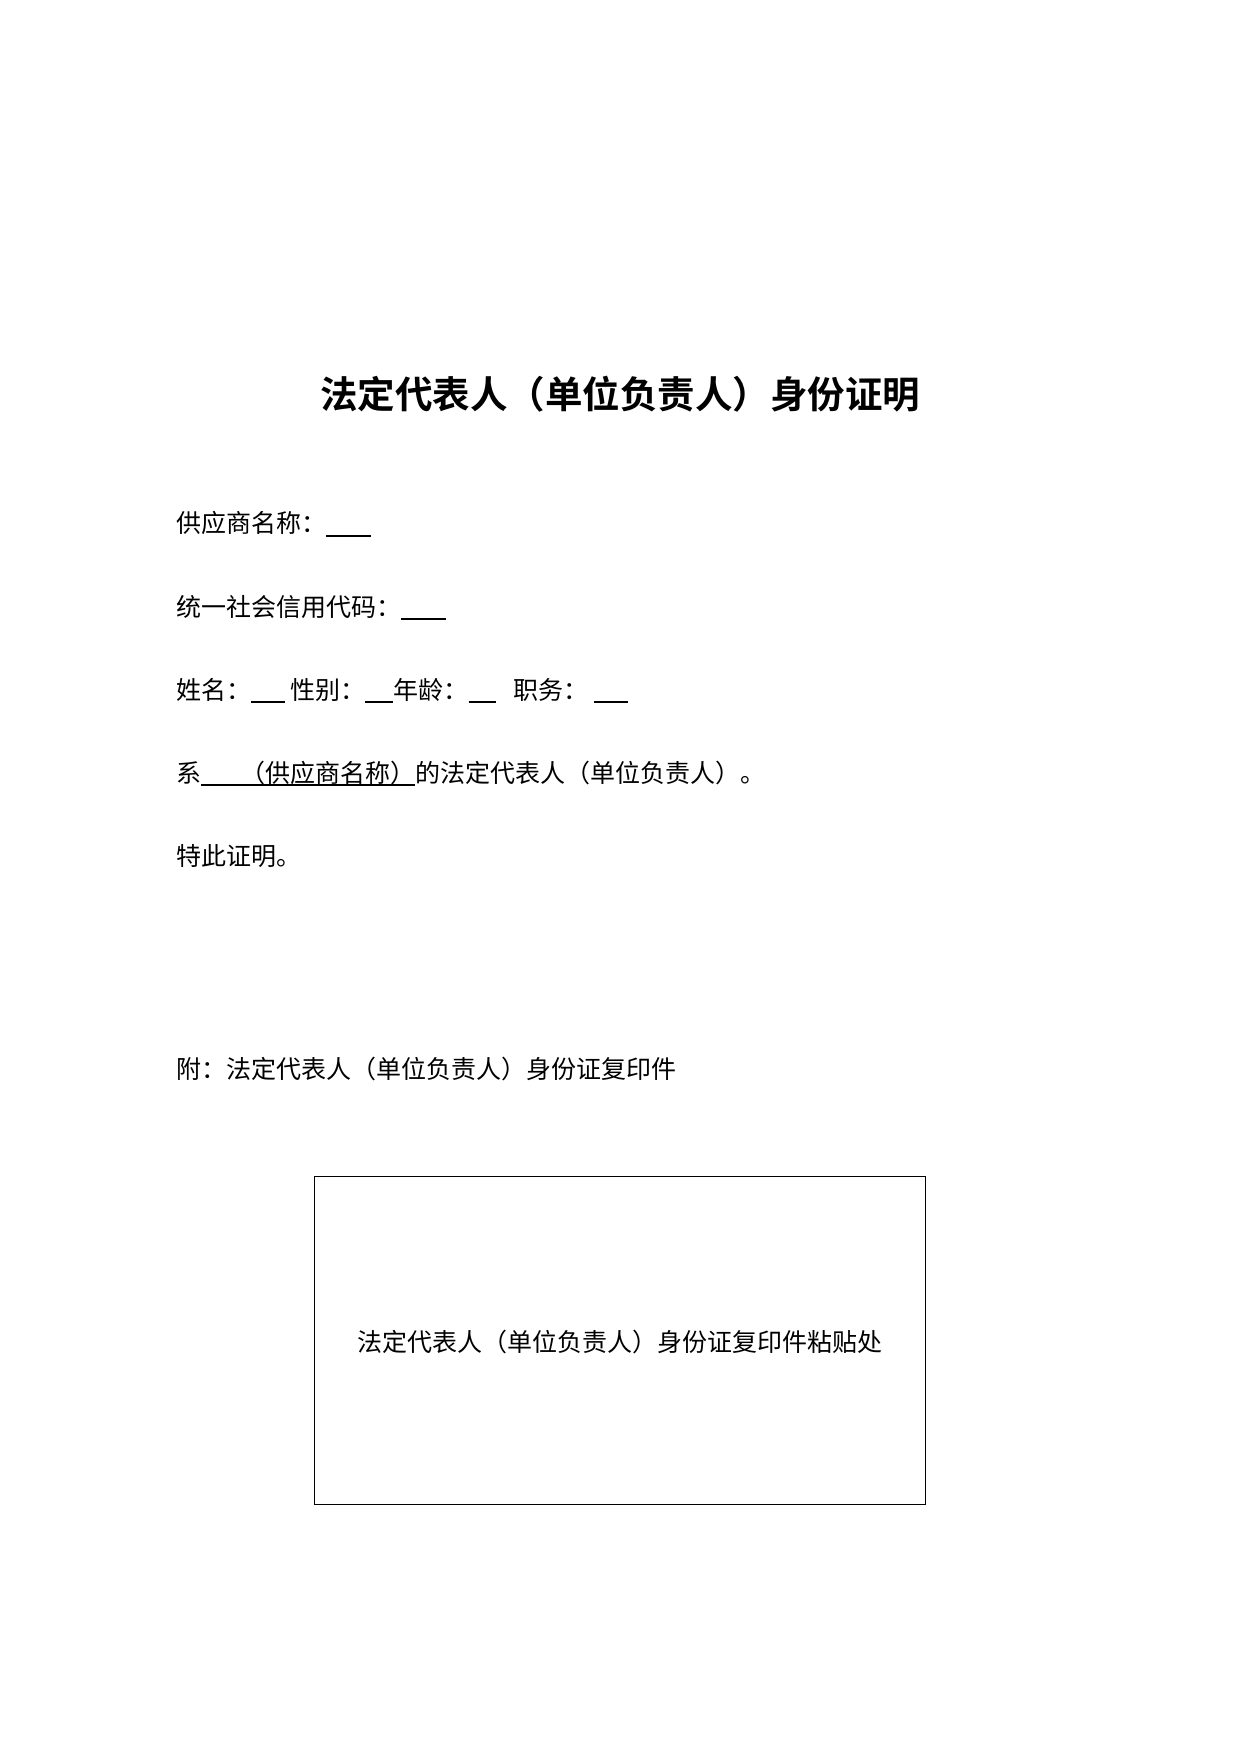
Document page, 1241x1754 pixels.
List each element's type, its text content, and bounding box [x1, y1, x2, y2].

text 姓名： 性别： 年龄： 职务： [176, 656, 1064, 721]
text 系 （供应商名称）的法定代表人（单位负责人）。 [176, 739, 1064, 804]
text 特此证明。 [176, 822, 1064, 887]
text 附：法定代表人（单位负责人）身份证复印件 [176, 1035, 1064, 1100]
text 统一社会信用代码： [176, 573, 1064, 638]
text 供应商名称： [176, 489, 1064, 554]
text 法定代表人（单位负责人）身份证明 [176, 359, 1064, 424]
table_header 法定代表人（单位负责人）身份证复印件粘贴处 [315, 1177, 925, 1504]
